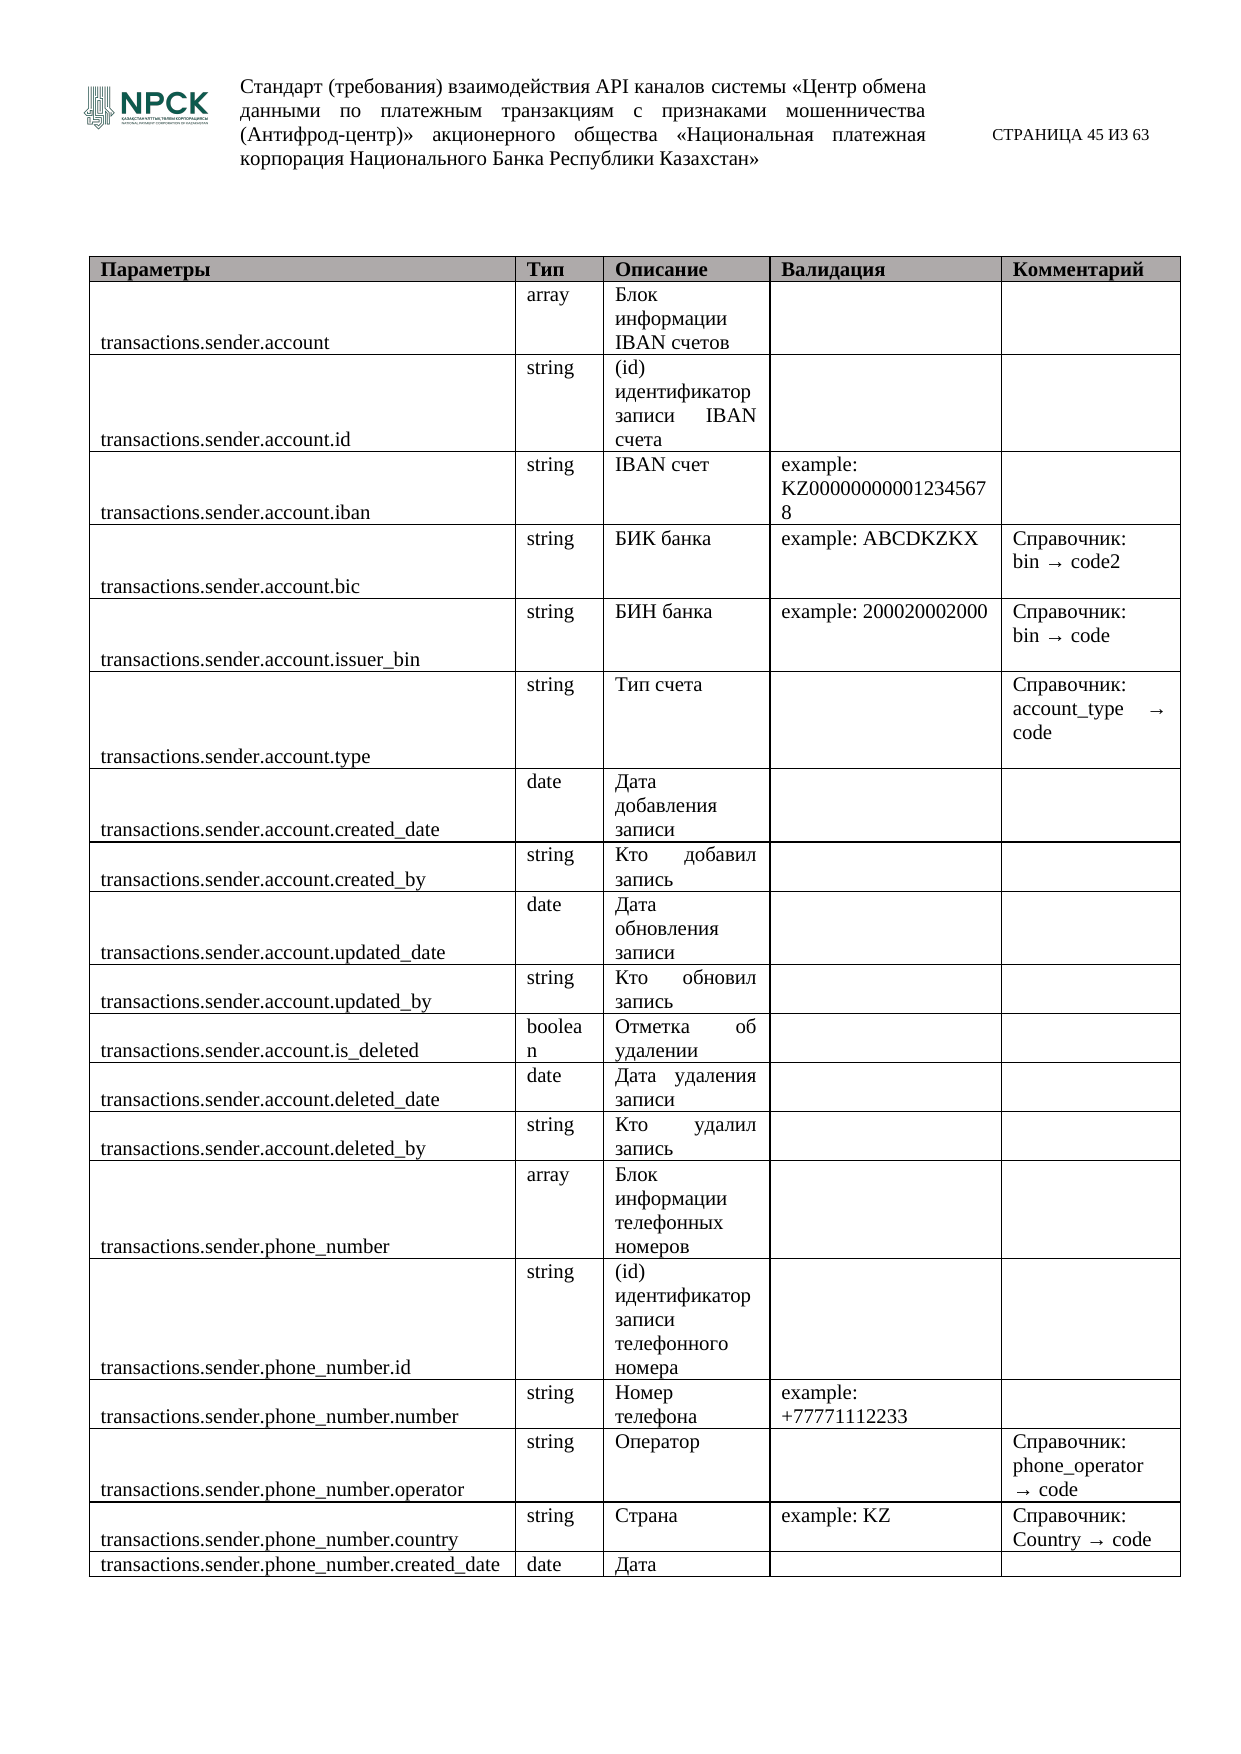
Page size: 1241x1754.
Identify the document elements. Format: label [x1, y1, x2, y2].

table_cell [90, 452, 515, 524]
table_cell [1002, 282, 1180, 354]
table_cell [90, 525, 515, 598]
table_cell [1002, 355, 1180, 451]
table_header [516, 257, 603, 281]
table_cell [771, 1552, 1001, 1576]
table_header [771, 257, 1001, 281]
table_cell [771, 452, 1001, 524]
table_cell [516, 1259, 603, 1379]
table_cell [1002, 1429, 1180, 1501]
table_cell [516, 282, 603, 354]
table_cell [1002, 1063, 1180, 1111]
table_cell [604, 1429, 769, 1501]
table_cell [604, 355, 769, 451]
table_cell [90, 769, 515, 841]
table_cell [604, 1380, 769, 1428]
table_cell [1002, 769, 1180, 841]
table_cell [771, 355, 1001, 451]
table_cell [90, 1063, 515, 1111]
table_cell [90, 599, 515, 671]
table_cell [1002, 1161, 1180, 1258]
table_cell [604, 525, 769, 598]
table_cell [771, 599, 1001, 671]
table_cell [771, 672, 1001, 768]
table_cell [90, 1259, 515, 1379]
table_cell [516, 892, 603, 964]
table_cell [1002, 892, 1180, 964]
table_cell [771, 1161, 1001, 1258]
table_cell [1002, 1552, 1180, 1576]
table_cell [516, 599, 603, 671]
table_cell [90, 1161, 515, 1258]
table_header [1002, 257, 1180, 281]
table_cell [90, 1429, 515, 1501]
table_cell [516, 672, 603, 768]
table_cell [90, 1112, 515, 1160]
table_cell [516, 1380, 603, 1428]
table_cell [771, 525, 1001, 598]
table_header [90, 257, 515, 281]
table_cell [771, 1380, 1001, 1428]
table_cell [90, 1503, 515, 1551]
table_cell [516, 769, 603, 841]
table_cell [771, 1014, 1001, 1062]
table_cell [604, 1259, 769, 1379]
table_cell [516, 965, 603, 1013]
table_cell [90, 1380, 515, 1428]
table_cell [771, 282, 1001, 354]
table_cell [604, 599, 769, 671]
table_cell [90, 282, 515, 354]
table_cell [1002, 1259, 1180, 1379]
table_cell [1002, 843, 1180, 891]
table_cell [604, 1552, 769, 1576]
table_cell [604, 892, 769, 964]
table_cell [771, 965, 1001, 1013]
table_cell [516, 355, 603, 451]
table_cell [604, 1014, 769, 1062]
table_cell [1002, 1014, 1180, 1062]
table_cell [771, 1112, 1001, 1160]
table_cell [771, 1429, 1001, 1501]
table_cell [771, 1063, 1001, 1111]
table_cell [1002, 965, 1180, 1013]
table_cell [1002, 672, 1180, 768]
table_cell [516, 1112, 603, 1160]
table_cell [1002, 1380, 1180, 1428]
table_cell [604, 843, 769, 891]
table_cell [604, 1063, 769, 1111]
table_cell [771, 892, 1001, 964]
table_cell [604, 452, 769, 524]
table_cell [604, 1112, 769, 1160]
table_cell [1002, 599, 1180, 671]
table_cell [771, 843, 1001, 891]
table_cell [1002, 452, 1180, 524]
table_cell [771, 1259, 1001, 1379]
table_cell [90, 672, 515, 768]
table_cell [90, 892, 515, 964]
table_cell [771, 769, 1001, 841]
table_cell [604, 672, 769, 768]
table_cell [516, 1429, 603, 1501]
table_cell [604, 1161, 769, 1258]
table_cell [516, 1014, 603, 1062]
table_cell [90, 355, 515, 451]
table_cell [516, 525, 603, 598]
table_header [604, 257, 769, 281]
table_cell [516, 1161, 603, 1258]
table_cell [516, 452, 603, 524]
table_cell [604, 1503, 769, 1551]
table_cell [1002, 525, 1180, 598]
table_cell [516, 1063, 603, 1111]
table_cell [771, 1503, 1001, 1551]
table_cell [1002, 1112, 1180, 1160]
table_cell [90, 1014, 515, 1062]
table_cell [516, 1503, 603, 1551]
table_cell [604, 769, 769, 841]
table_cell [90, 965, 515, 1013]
picture [77, 73, 215, 143]
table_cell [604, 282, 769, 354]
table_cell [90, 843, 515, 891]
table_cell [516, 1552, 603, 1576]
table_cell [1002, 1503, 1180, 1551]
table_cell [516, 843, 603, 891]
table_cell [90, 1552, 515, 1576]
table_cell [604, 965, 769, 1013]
